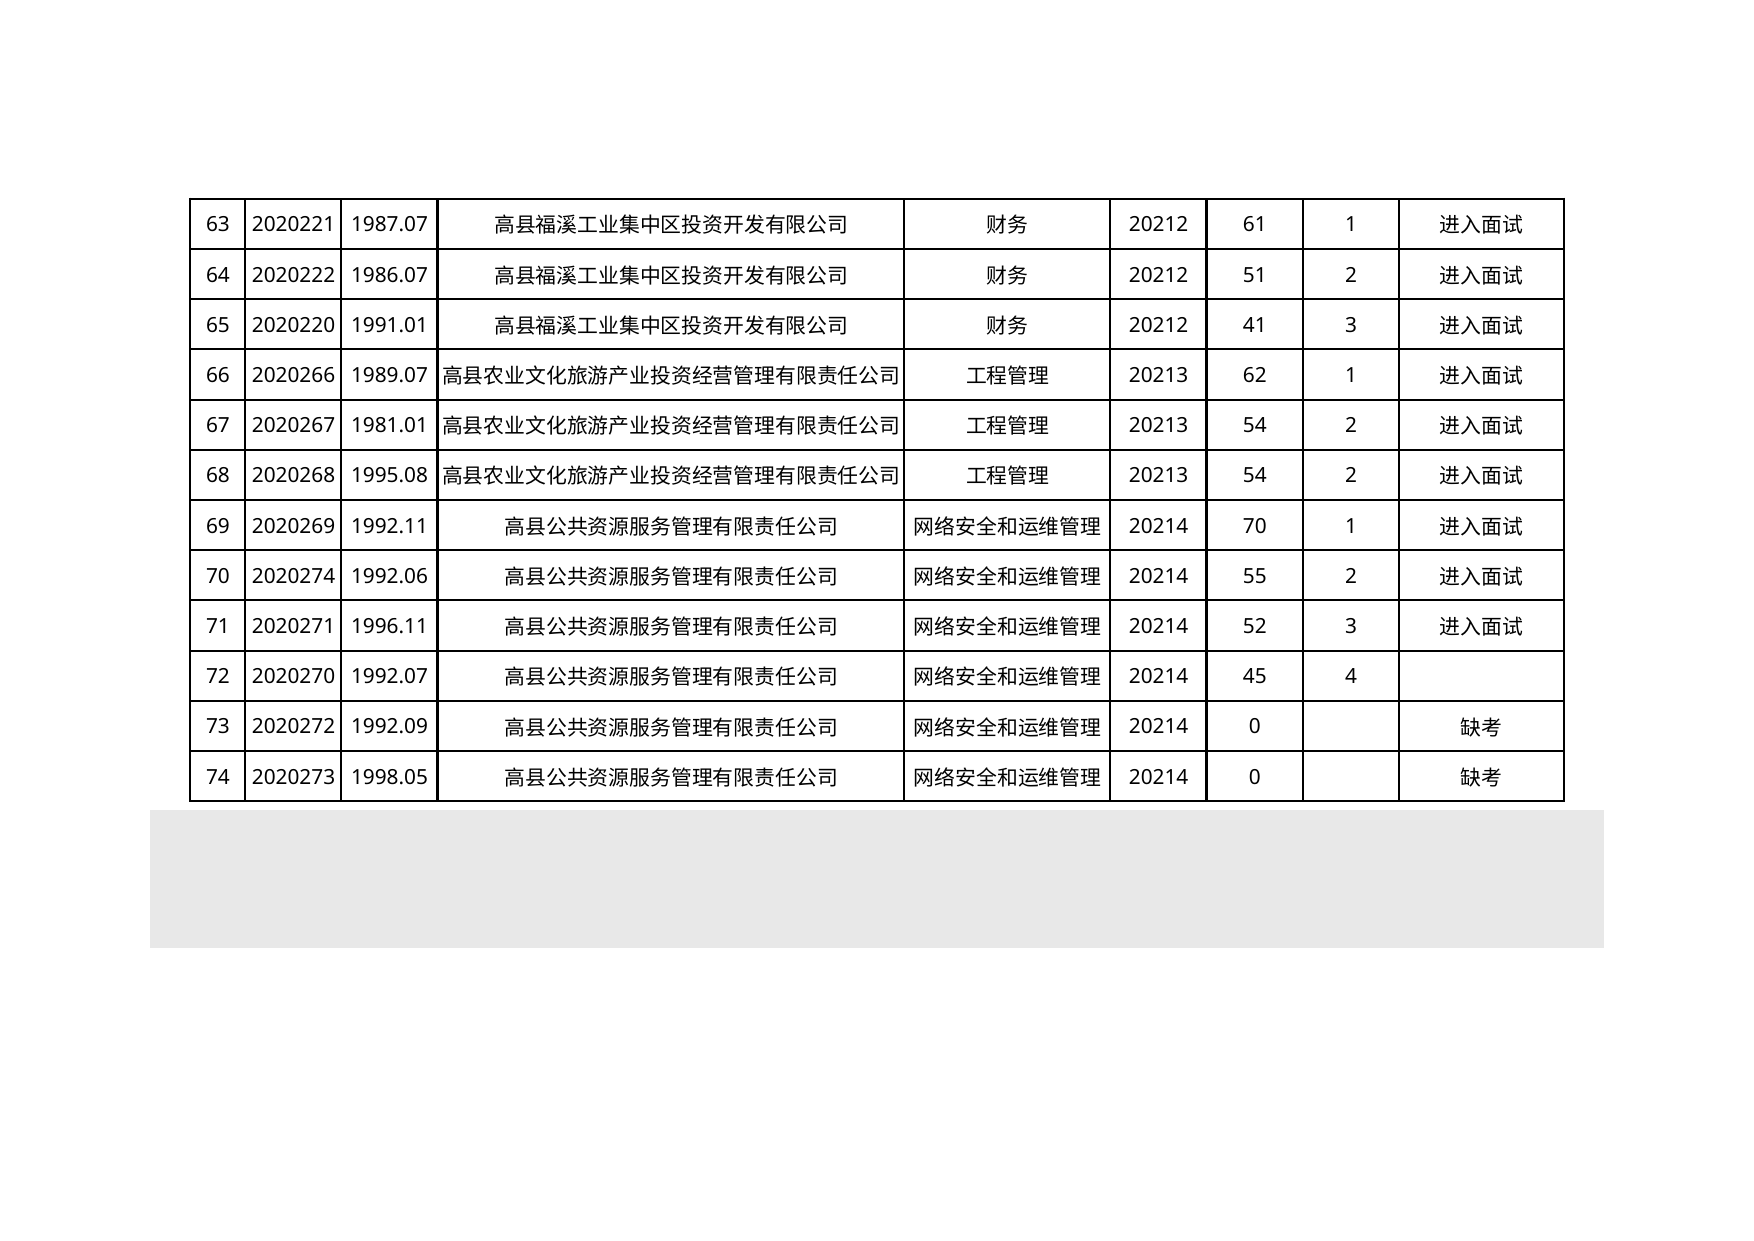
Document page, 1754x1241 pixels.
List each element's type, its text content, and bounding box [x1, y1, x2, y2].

table_cell 进入面试 [1400, 551, 1563, 599]
table_cell 工程管理 [905, 350, 1109, 398]
table_cell 高县公共资源服务管理有限责任公司 [439, 501, 903, 549]
table_cell 63 [191, 200, 244, 248]
table_cell 1992.09 [342, 702, 436, 750]
table_cell 74 [191, 752, 244, 800]
table_cell [1400, 652, 1563, 700]
table_cell 62 [1208, 350, 1302, 398]
table_cell 网络安全和运维管理 [905, 601, 1109, 649]
table_cell 69 [191, 501, 244, 549]
table_cell 2020273 [246, 752, 340, 800]
table_cell 20214 [1111, 752, 1205, 800]
table_cell 高县公共资源服务管理有限责任公司 [439, 752, 903, 800]
table_cell 64 [191, 250, 244, 298]
table_cell 高县农业文化旅游产业投资经营管理有限责任公司 [439, 401, 903, 449]
table_cell 进入面试 [1400, 501, 1563, 549]
table_cell 20214 [1111, 551, 1205, 599]
table_cell 1 [1304, 350, 1398, 398]
table_cell 3 [1304, 300, 1398, 348]
table_cell 1986.07 [342, 250, 436, 298]
table_cell 2020270 [246, 652, 340, 700]
table_cell 1987.07 [342, 200, 436, 248]
table_cell 网络安全和运维管理 [905, 652, 1109, 700]
table_cell 66 [191, 350, 244, 398]
table_cell 54 [1208, 451, 1302, 499]
table_cell 4 [1304, 652, 1398, 700]
table_cell 2020222 [246, 250, 340, 298]
table_cell 0 [1208, 752, 1302, 800]
table_cell 1989.07 [342, 350, 436, 398]
table_cell 财务 [905, 200, 1109, 248]
table_cell 财务 [905, 250, 1109, 298]
table_cell 2020274 [246, 551, 340, 599]
table_cell 2 [1304, 250, 1398, 298]
table_cell 网络安全和运维管理 [905, 702, 1109, 750]
table_cell 2020220 [246, 300, 340, 348]
table_cell 2 [1304, 401, 1398, 449]
table_cell 65 [191, 300, 244, 348]
table_cell 55 [1208, 551, 1302, 599]
table_cell 20214 [1111, 501, 1205, 549]
table_cell 45 [1208, 652, 1302, 700]
table_cell 20212 [1111, 200, 1205, 248]
table_cell 20214 [1111, 702, 1205, 750]
table_cell 进入面试 [1400, 350, 1563, 398]
table_cell 网络安全和运维管理 [905, 551, 1109, 599]
table_cell 20213 [1111, 451, 1205, 499]
table_cell 2020221 [246, 200, 340, 248]
table_cell 54 [1208, 401, 1302, 449]
table_cell 70 [191, 551, 244, 599]
table_cell 1981.01 [342, 401, 436, 449]
table_cell 网络安全和运维管理 [905, 501, 1109, 549]
table_cell 进入面试 [1400, 401, 1563, 449]
table_cell 71 [191, 601, 244, 649]
table_cell 高县农业文化旅游产业投资经营管理有限责任公司 [439, 451, 903, 499]
table_cell 2020272 [246, 702, 340, 750]
table_cell 网络安全和运维管理 [905, 752, 1109, 800]
table_cell 进入面试 [1400, 451, 1563, 499]
table_cell 20213 [1111, 401, 1205, 449]
table_cell 20212 [1111, 300, 1205, 348]
table_cell 进入面试 [1400, 200, 1563, 248]
table_cell 20212 [1111, 250, 1205, 298]
table_cell 缺考 [1400, 752, 1563, 800]
table_cell 高县公共资源服务管理有限责任公司 [439, 601, 903, 649]
table_cell 67 [191, 401, 244, 449]
table_cell 高县公共资源服务管理有限责任公司 [439, 702, 903, 750]
table_cell 2020271 [246, 601, 340, 649]
table_cell 高县福溪工业集中区投资开发有限公司 [439, 200, 903, 248]
table_cell 3 [1304, 601, 1398, 649]
table_cell 财务 [905, 300, 1109, 348]
table_cell 72 [191, 652, 244, 700]
table_cell 1991.01 [342, 300, 436, 348]
table_cell 1995.08 [342, 451, 436, 499]
table_cell 52 [1208, 601, 1302, 649]
table_cell 61 [1208, 200, 1302, 248]
table_cell 进入面试 [1400, 250, 1563, 298]
table_cell 高县公共资源服务管理有限责任公司 [439, 652, 903, 700]
table_cell 0 [1208, 702, 1302, 750]
table_cell 工程管理 [905, 401, 1109, 449]
table_cell 高县农业文化旅游产业投资经营管理有限责任公司 [439, 350, 903, 398]
table_cell 68 [191, 451, 244, 499]
table_cell 进入面试 [1400, 601, 1563, 649]
table_cell 进入面试 [1400, 300, 1563, 348]
table_cell 高县公共资源服务管理有限责任公司 [439, 551, 903, 599]
table_cell 2020269 [246, 501, 340, 549]
table_cell 1 [1304, 200, 1398, 248]
table_cell 1996.11 [342, 601, 436, 649]
table_cell 73 [191, 702, 244, 750]
table_cell 2020267 [246, 401, 340, 449]
table_cell 高县福溪工业集中区投资开发有限公司 [439, 250, 903, 298]
table_cell 高县福溪工业集中区投资开发有限公司 [439, 300, 903, 348]
table_cell 20213 [1111, 350, 1205, 398]
table_cell 41 [1208, 300, 1302, 348]
table_cell 1992.07 [342, 652, 436, 700]
table_cell 2 [1304, 551, 1398, 599]
table_cell 工程管理 [905, 451, 1109, 499]
table_cell 20214 [1111, 652, 1205, 700]
table_cell 70 [1208, 501, 1302, 549]
table_cell 1992.06 [342, 551, 436, 599]
table_cell 缺考 [1400, 702, 1563, 750]
table_cell [1304, 702, 1398, 750]
table_cell 1992.11 [342, 501, 436, 549]
table_cell 2020266 [246, 350, 340, 398]
table_cell 2020268 [246, 451, 340, 499]
table_cell 1 [1304, 501, 1398, 549]
table_cell 1998.05 [342, 752, 436, 800]
table_cell [1304, 752, 1398, 800]
table_cell 20214 [1111, 601, 1205, 649]
table_cell 2 [1304, 451, 1398, 499]
table_cell 51 [1208, 250, 1302, 298]
